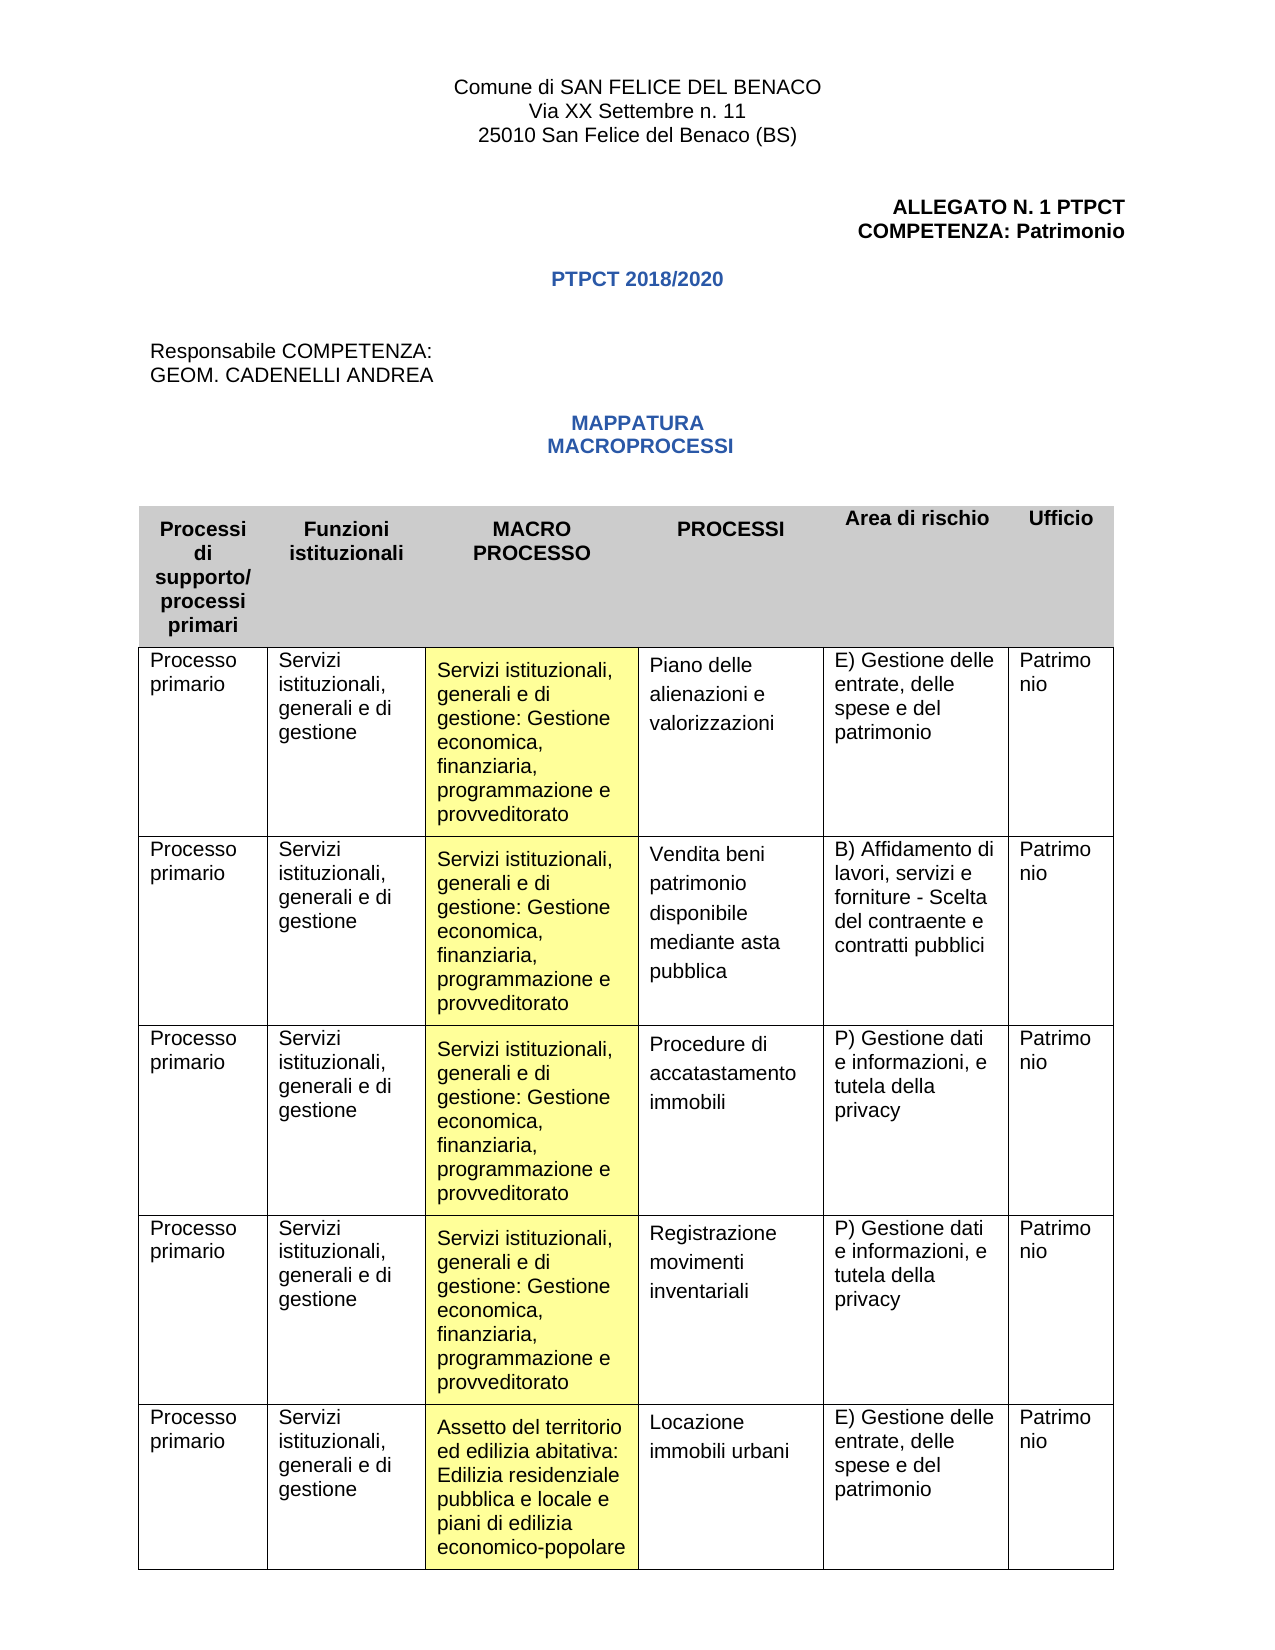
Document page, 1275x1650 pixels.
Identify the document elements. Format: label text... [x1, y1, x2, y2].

table_cell Registrazione movimenti inventariali [639, 1216, 823, 1404]
table_cell Patrimonio [1009, 837, 1113, 1025]
table_header Ufficio [1008, 506, 1114, 647]
table_cell Servizi istituzionali, generali e di gestione [268, 1216, 425, 1404]
table_cell P) Gestione dati e informazioni, e tutela della privacy [824, 1216, 1008, 1404]
table_cell Servizi istituzionali, generali e di gestione: Gestione economica, finanziaria, programmazione e provveditorato [426, 1216, 638, 1404]
table_cell Patrimonio [1009, 1216, 1113, 1404]
table_header Funzioni istituzionali [267, 506, 426, 647]
table_header PROCESSI [638, 506, 823, 647]
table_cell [268, 1405, 425, 1569]
table_cell Processo primario [139, 648, 267, 836]
text GEOM. CADENELLI ANDREA [150, 362, 1125, 386]
table_cell Processo primario [139, 1216, 267, 1404]
text ALLEGATO N. 1 PTPCT [150, 195, 1125, 219]
table_cell Piano delle alienazioni e valorizzazioni [639, 648, 823, 836]
table_cell Assetto del territorio ed edilizia abitativa: Edilizia residenziale pubblica e locale e piani di edilizia economico-popolare [426, 1405, 638, 1569]
table_cell P) Gestione dati e informazioni, e tutela della privacy [824, 1026, 1008, 1215]
table_cell Servizi istituzionali, generali e di gestione: Gestione economica, finanziaria, programmazione e provveditorato [426, 837, 638, 1025]
table_cell Servizi istituzionali, generali e di gestione [268, 648, 425, 836]
text MAPPATURA [150, 410, 1125, 434]
table_cell B) Affidamento di lavori, servizi e forniture - Scelta del contraente e contratti pubblici [824, 837, 1008, 1025]
table_header Processi di supporto/processi primari [139, 506, 267, 647]
text Responsabile COMPETENZA: [150, 338, 1125, 362]
text MACROPROCESSI [150, 434, 1125, 458]
table_cell Servizi istituzionali, generali e di gestione [268, 1026, 425, 1215]
table_cell Processo primario [139, 1026, 267, 1215]
text Via XX Settembre n. 11 [150, 99, 1125, 123]
table_cell Servizi istituzionali, generali e di gestione: Gestione economica, finanziaria, programmazione e provveditorato [426, 1026, 638, 1215]
table_cell Processo primario [139, 837, 267, 1025]
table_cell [824, 1405, 1008, 1569]
table_cell Patrimonio [1009, 648, 1113, 836]
table_cell Servizi istituzionali, generali e di gestione: Gestione economica, finanziaria, programmazione e provveditorato [426, 648, 638, 836]
table_cell Locazione immobili urbani [639, 1405, 823, 1569]
table_header MACRO PROCESSO [426, 506, 638, 647]
table_cell Patrimonio [1009, 1026, 1113, 1215]
text 25010 San Felice del Benaco (BS) [150, 123, 1125, 147]
table_cell Procedure di accatastamento immobili [639, 1026, 823, 1215]
table_cell Patrimonio [1009, 1405, 1113, 1569]
table_cell Servizi istituzionali, generali e di gestione [268, 837, 425, 1025]
table_cell Vendita beni patrimonio disponibile mediante asta pubblica [639, 837, 823, 1025]
table_header Area di rischio [823, 506, 1008, 647]
table_cell Processo primario [139, 1405, 267, 1569]
table_cell E) Gestione delle entrate, delle spese e del patrimonio [824, 648, 1008, 836]
text PTPCT 2018/2020 [150, 267, 1125, 291]
text Comune di SAN FELICE DEL BENACO [150, 75, 1125, 99]
text COMPETENZA: Patrimonio [150, 219, 1125, 243]
